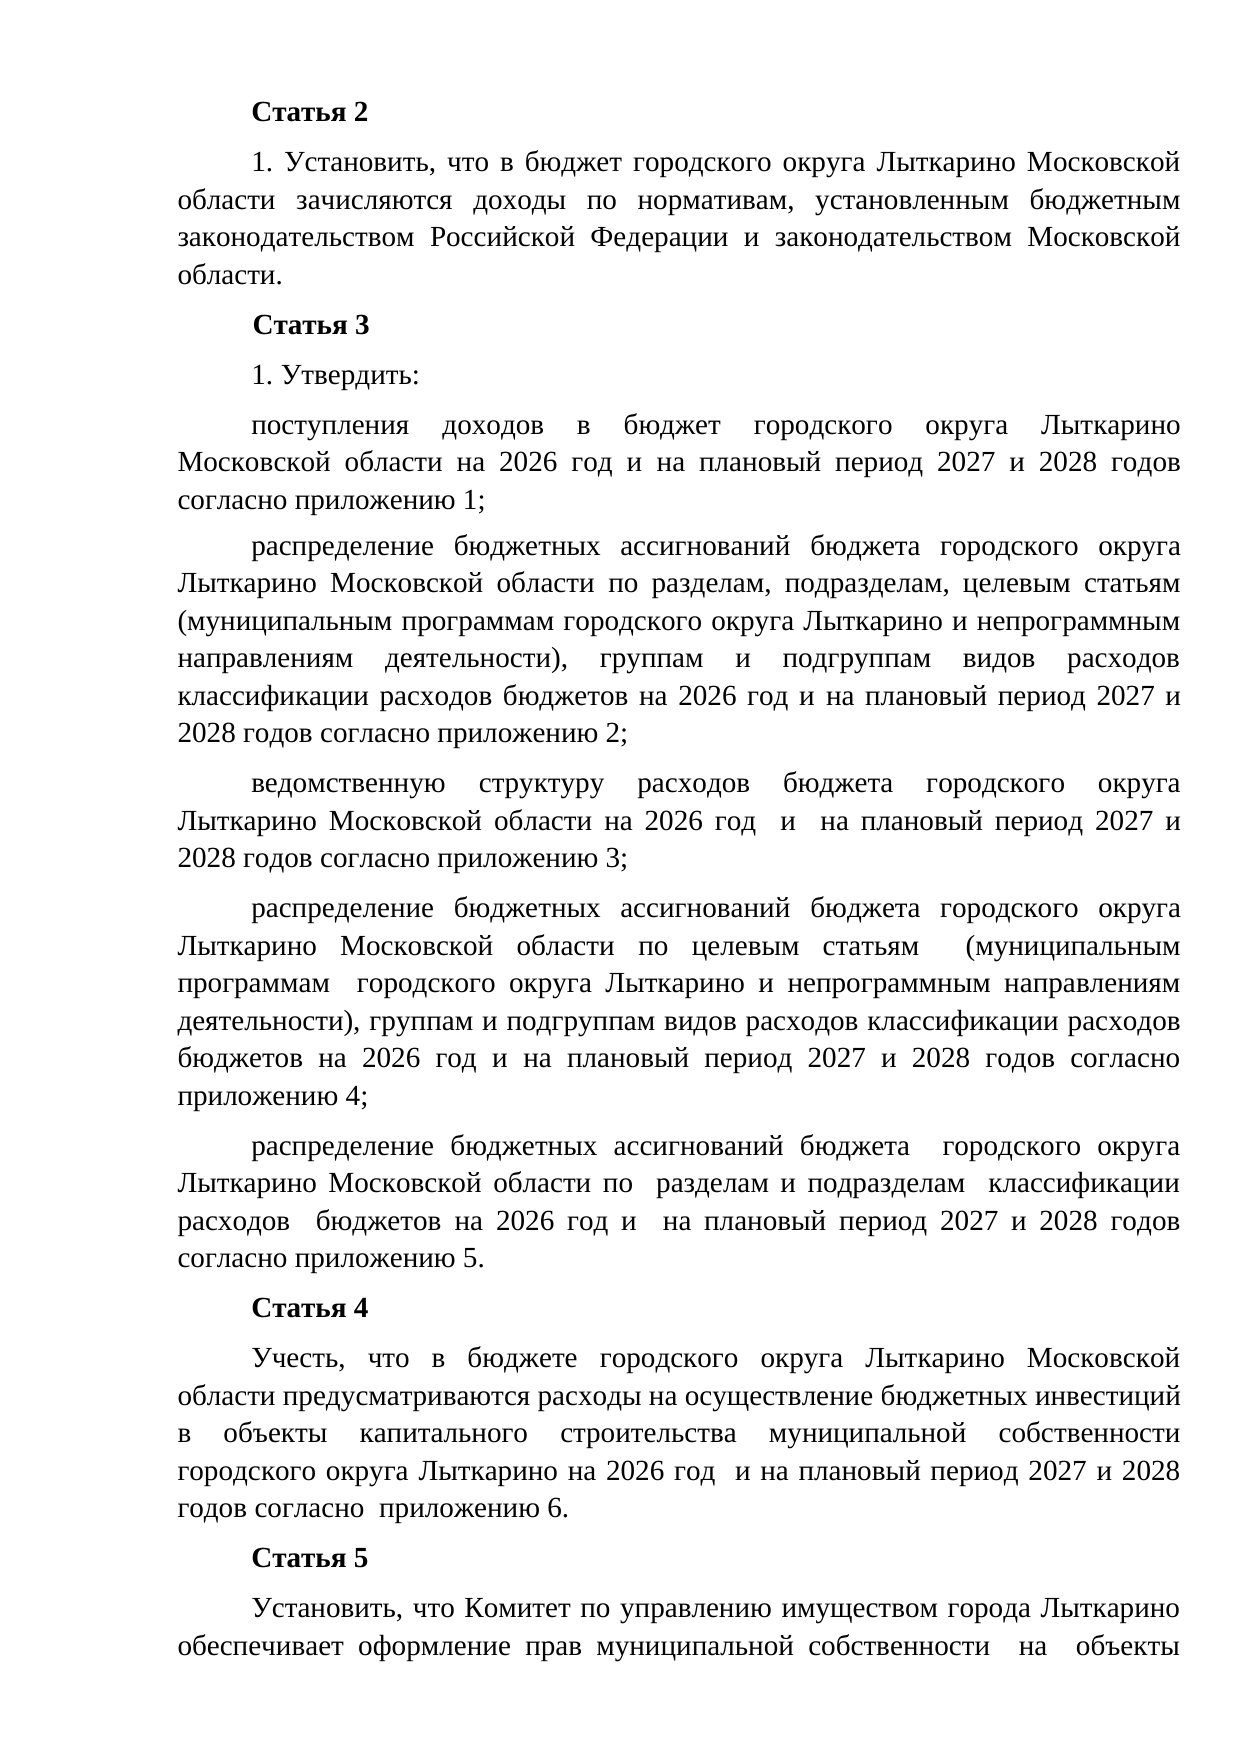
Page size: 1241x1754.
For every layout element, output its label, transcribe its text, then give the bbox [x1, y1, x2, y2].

text Статья 3 [177, 307, 1181, 340]
text Статья 4 [177, 1290, 1181, 1324]
text распределение бюджетных ассигнований бюджета городского округа Лыткарино Московской области по разделам и подразделам классификации расходов бюджетов на 2026 год и на плановый период 2027 и 2028 годов согласно приложению 5. [177, 1128, 1181, 1274]
text 1. Установить, что в бюджет городского округа Лыткарино Московской области зачисляются доходы по нормативам, установленным бюджетным законодательством Российской Федерации и законодательством Московской области. [177, 144, 1181, 290]
list Утвердить: [177, 357, 1181, 390]
text ведомственную структуру расходов бюджета городского округа Лыткарино Московской области на 2026 год и на плановый период 2027 и 2028 годов согласно приложению 3; [177, 765, 1181, 874]
text Статья 5 [177, 1540, 1181, 1574]
text распределение бюджетных ассигнований бюджета городского округа Лыткарино Московской области по целевым статьям (муниципальным программам городского округа Лыткарино и непрограммным направлениям деятельности), группам и подгруппам видов расходов классификации расходов бюджетов на 2026 год и на плановый период 2027 и 2028 годов согласно приложению 4; [177, 890, 1181, 1111]
text Статья 2 [177, 94, 1181, 128]
text Учесть, что в бюджете городского округа Лыткарино Московской области предусматриваются расходы на осуществление бюджетных инвестиций в объекты капитального строительства муниципальной собственности городского округа Лыткарино на 2026 год и на плановый период 2027 и 2028 годов согласно приложению 6. [177, 1340, 1181, 1524]
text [177, 1590, 1181, 1661]
text поступления доходов в бюджет городского округа Лыткарино Московской области на 2026 год и на плановый период 2027 и 2028 годов согласно приложению 1; [177, 407, 1181, 515]
text распределение бюджетных ассигнований бюджета городского округа Лыткарино Московской области по разделам, подразделам, целевым статьям (муниципальным программам городского округа Лыткарино и непрограммным направлениям деятельности), группам и подгруппам видов расходов классификации расходов бюджетов на 2026 год и на плановый период 2027 и 2028 годов согласно приложению 2; [177, 528, 1181, 749]
